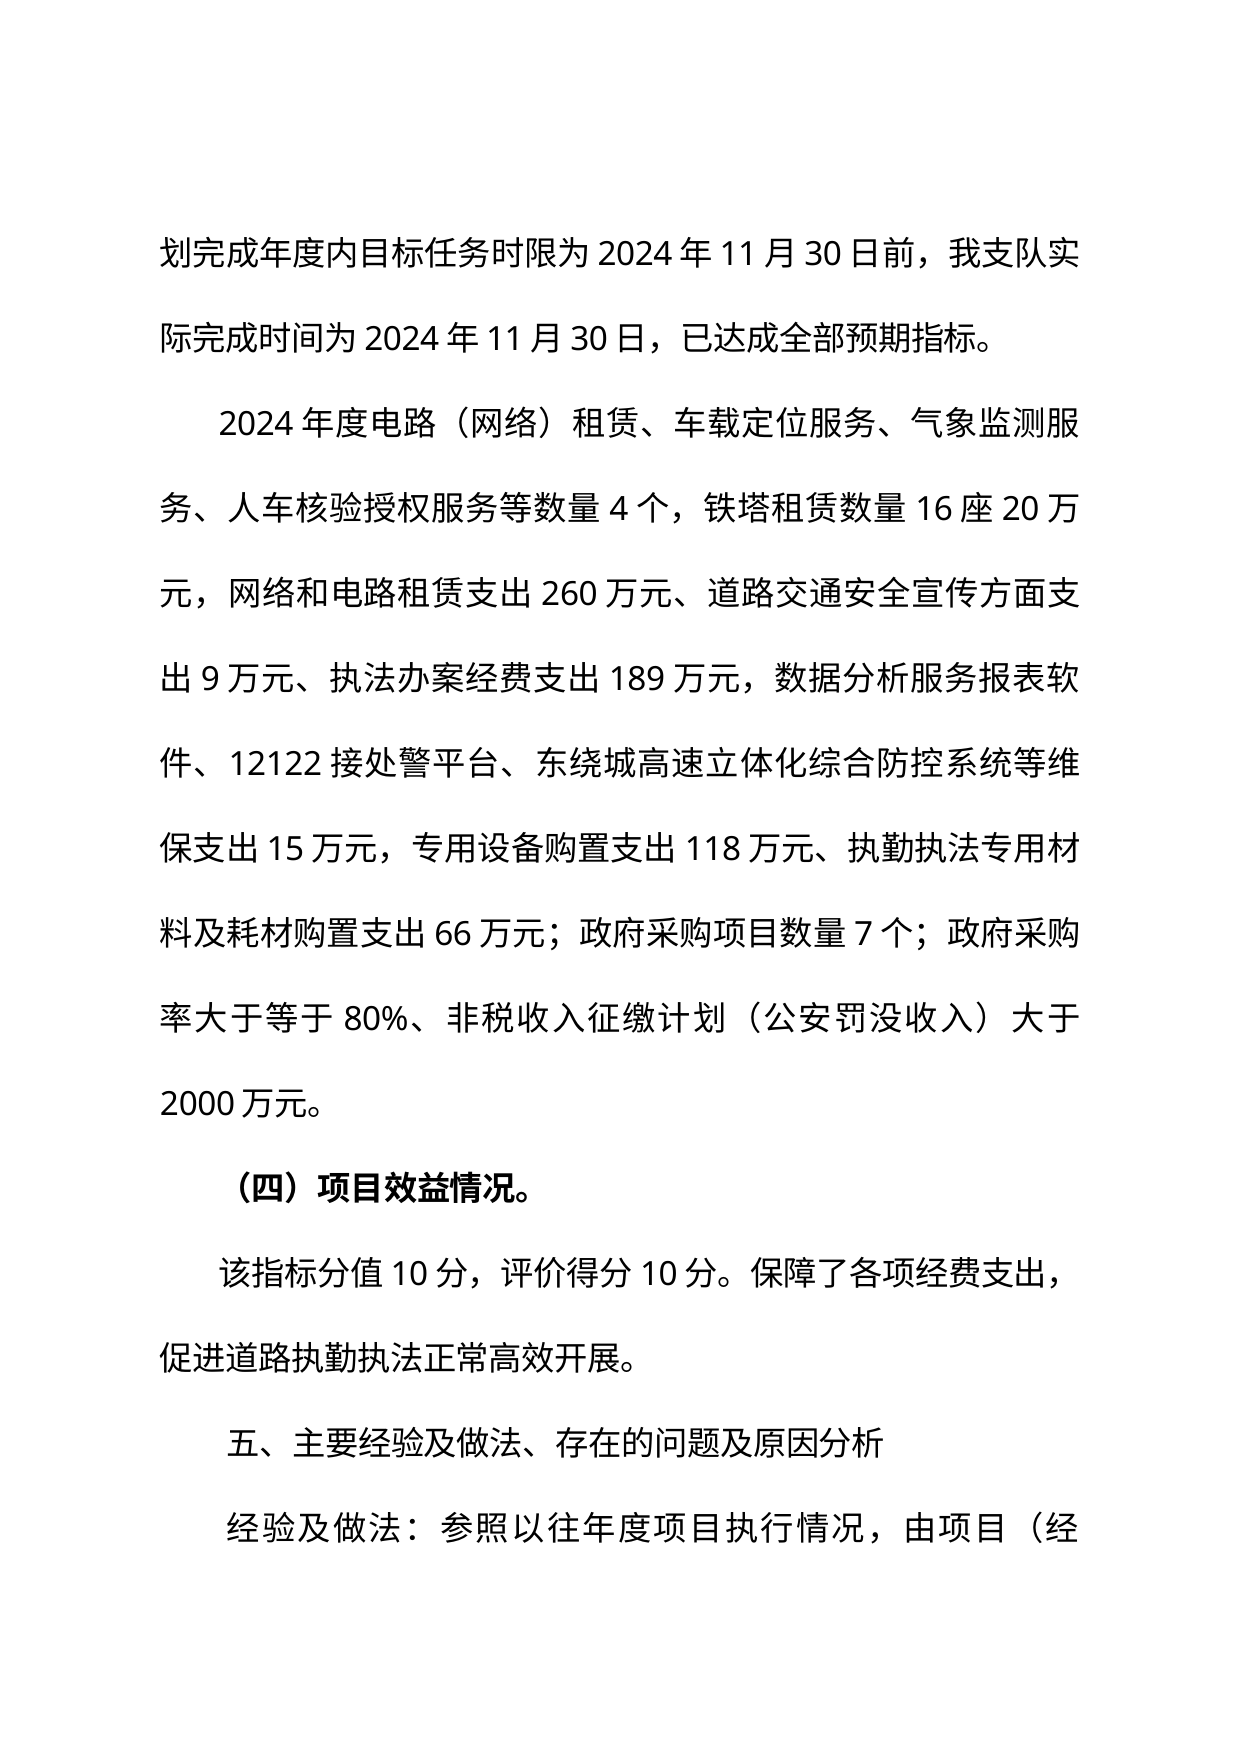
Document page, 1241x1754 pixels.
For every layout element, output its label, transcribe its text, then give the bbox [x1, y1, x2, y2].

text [159, 1484, 1081, 1569]
text 该指标分值10分，评价得分10分。保障了各项经费支出，促进道路执勤执法正常高效开展。 [159, 1229, 1081, 1399]
text 五、主要经验及做法、存在的问题及原因分析 [159, 1399, 1081, 1484]
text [159, 209, 1081, 379]
text （四）项目效益情况。 [159, 1144, 1081, 1229]
text 2024年度电路（网络）租赁、车载定位服务、气象监测服务、人车核验授权服务等数量4个，铁塔租赁数量16座20万元，网络和电路租赁支出260万元、道路交通安全宣传方面支出9万元、执法办案经费支出189万元，数据分析服务报表软件、12122接处警平台、东绕城高速立体化综合防控系统等维保支出15万元，专用设备购置支出118万元、执勤执法专用材料及耗材购置支出66万元；政府采购项目数量7个；政府采购率大于等于80%、非税收入征缴计划（公安罚没收入）大于2000万元。 [159, 379, 1081, 1144]
